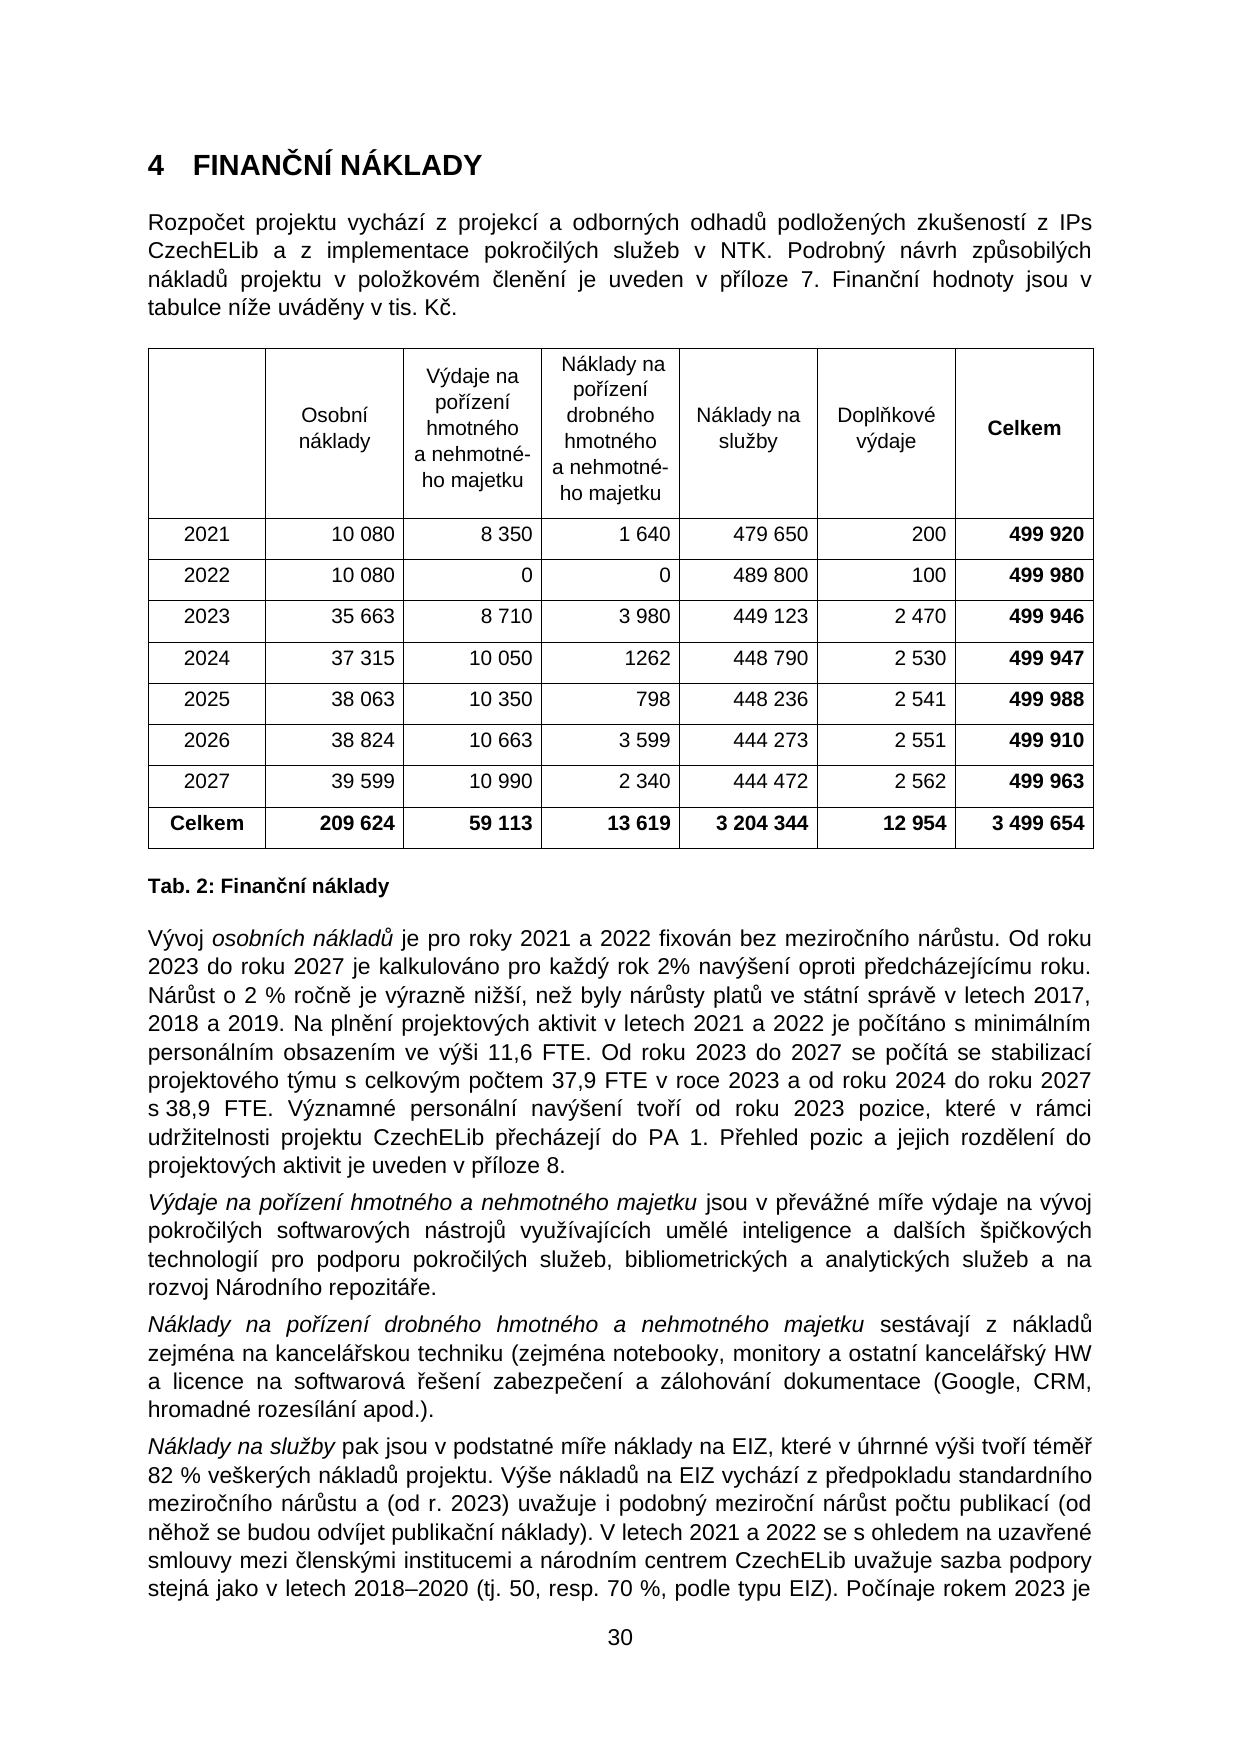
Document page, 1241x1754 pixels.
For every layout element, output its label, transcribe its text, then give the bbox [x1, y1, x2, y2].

table_cell 2026 [149, 725, 265, 765]
table_cell 499 910 [956, 725, 1093, 765]
table_cell 489 800 [680, 560, 817, 600]
table_cell 2 551 [818, 725, 955, 765]
table_cell 10 663 [404, 725, 541, 765]
table_cell 499 980 [956, 560, 1093, 600]
table_cell 38 063 [266, 684, 403, 724]
table_cell 200 [818, 519, 955, 559]
table_header Náklady na pořízení drobného hmotného a nehmotné-ho majetku [542, 349, 679, 518]
table_cell 444 472 [680, 766, 817, 807]
subtitle FINANČNÍ NÁKLADY [148, 148, 1093, 181]
table_cell 1 640 [542, 519, 679, 559]
table_cell 12 954 [818, 808, 955, 848]
table_cell 10 080 [266, 519, 403, 559]
table_cell 499 988 [956, 684, 1093, 724]
table_cell 10 990 [404, 766, 541, 807]
table_cell 3 599 [542, 725, 679, 765]
text Výdaje na pořízení hmotného a nehmotného majetku jsou v převážné míře výdaje na vývoj pokročilých softwarových nástrojů využívajících umělé inteligence a dalších špičkových technologií pro podporu pokročilých služeb, bibliometrických a analytických služeb a na rozvoj Národního repozitáře. [148, 1189, 1093, 1301]
table_cell 479 650 [680, 519, 817, 559]
table_cell 499 947 [956, 643, 1093, 683]
text Náklady na pořízení drobného hmotného a nehmotného majetku sestávají z nákladů zejména na kancelářskou techniku (zejména notebooky, monitory a ostatní kancelářský HW a licence na softwarová řešení zabezpečení a zálohování dokumentace (Google, CRM, hromadné rozesílání apod.). [148, 1311, 1093, 1423]
table_cell 2025 [149, 684, 265, 724]
table_cell 2 541 [818, 684, 955, 724]
table_cell 2021 [149, 519, 265, 559]
text Rozpočet projektu vychází z projekcí a odborných odhadů podložených zkušeností z IPs CzechELib a z implementace pokročilých služeb v NTK. Podrobný návrh způsobilých nákladů projektu v položkovém členění je uveden v příloze 7. Finanční hodnoty jsou v tabulce níže uváděny v tis. Kč. [148, 209, 1093, 320]
table_cell 2023 [149, 601, 265, 642]
table_cell 2 562 [818, 766, 955, 807]
table_cell 449 123 [680, 601, 817, 642]
table_cell 39 599 [266, 766, 403, 807]
text Vývoj osobních nákladů je pro roky 2021 a 2022 fixován bez meziročního nárůstu. Od roku 2023 do roku 2027 je kalkulováno pro každý rok 2% navýšení oproti předcházejícímu roku. Nárůst o 2 % ročně je výrazně nižší, než byly nárůsty platů ve státní správě v letech 2017, 2018 a 2019. Na plnění projektových aktivit v letech 2021 a 2022 je počítáno s minimálním personálním obsazením ve výši 11,6 FTE. Od roku 2023 do 2027 se počítá se stabilizací projektového týmu s celkovým počtem 37,9 FTE v roce 2023 a od roku 2024 do roku 2027 s 38,9 FTE. Významné personální navýšení tvoří od roku 2023 pozice, které v rámci udržitelnosti projektu CzechELib přecházejí do PA 1. Přehled pozic a jejich rozdělení do projektových aktivit je uveden v příloze 8. [148, 925, 1093, 1179]
table_header Výdaje na pořízení hmotného a nehmotné-ho majetku [404, 349, 541, 518]
table_cell 3 204 344 [680, 808, 817, 848]
table_cell 2022 [149, 560, 265, 600]
table_cell 0 [404, 560, 541, 600]
table_cell 0 [542, 560, 679, 600]
table_cell 1262 [542, 643, 679, 683]
table_cell 499 920 [956, 519, 1093, 559]
table_cell 2027 [149, 766, 265, 807]
table_cell 10 050 [404, 643, 541, 683]
table_cell 2 470 [818, 601, 955, 642]
table_header Náklady na služby [680, 349, 817, 518]
table_cell 13 619 [542, 808, 679, 848]
table_cell 209 624 [266, 808, 403, 848]
table_cell 2024 [149, 643, 265, 683]
table_cell 499 963 [956, 766, 1093, 807]
table_cell 38 824 [266, 725, 403, 765]
table_cell 3 980 [542, 601, 679, 642]
table_cell 3 499 654 [956, 808, 1093, 848]
table_header Doplňkové výdaje [818, 349, 955, 518]
table_cell 798 [542, 684, 679, 724]
table_cell 37 315 [266, 643, 403, 683]
table_cell 35 663 [266, 601, 403, 642]
table_cell 10 080 [266, 560, 403, 600]
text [148, 1433, 1093, 1602]
table_cell 448 790 [680, 643, 817, 683]
table_cell Celkem [149, 808, 265, 848]
table_cell 100 [818, 560, 955, 600]
table_cell 2 340 [542, 766, 679, 807]
table_cell 8 710 [404, 601, 541, 642]
table_cell 8 350 [404, 519, 541, 559]
table_cell 448 236 [680, 684, 817, 724]
table_cell 499 946 [956, 601, 1093, 642]
table_header [149, 349, 265, 518]
table_header Osobní náklady [266, 349, 403, 518]
table_header Celkem [956, 349, 1093, 518]
text Tab. 2: Finanční náklady [148, 874, 1093, 898]
table_cell 2 530 [818, 643, 955, 683]
table_cell 59 113 [404, 808, 541, 848]
table_cell 444 273 [680, 725, 817, 765]
table_cell 10 350 [404, 684, 541, 724]
